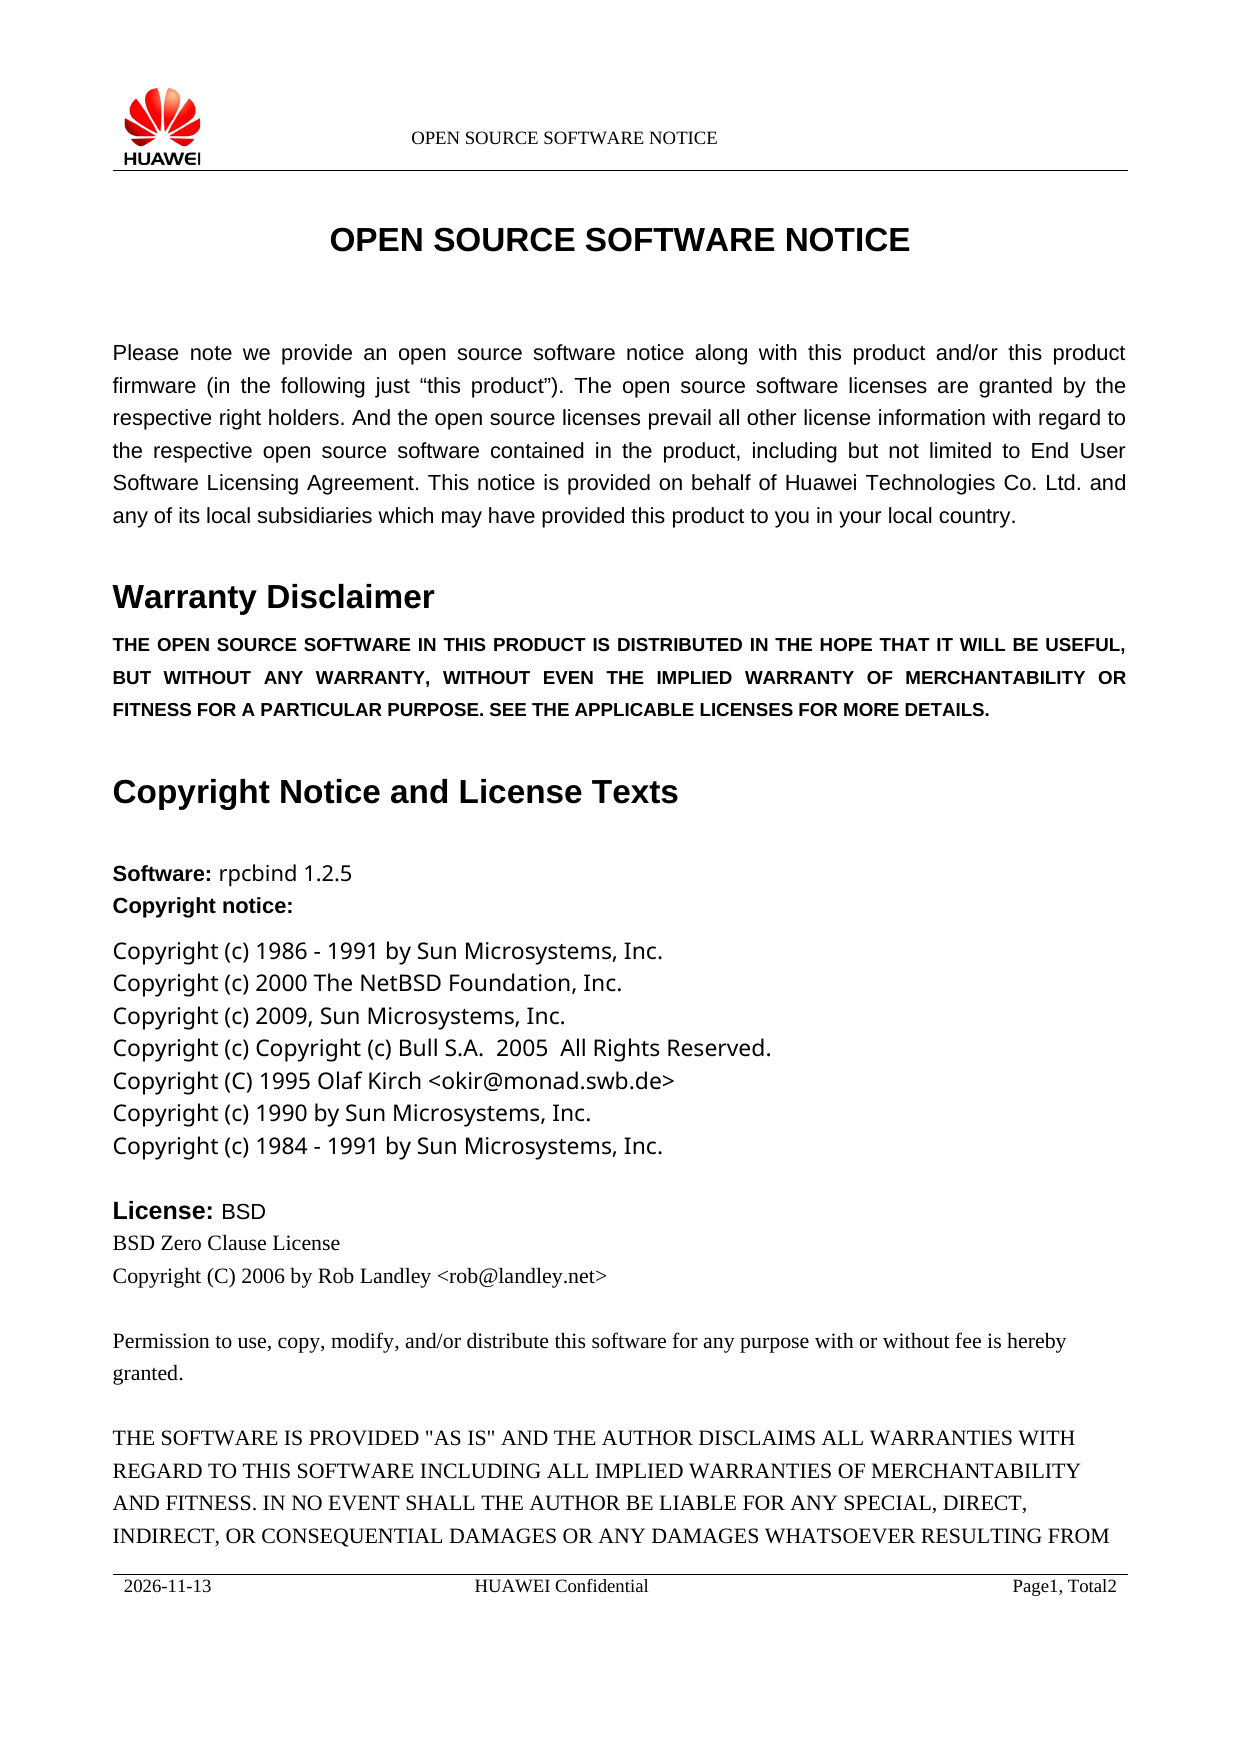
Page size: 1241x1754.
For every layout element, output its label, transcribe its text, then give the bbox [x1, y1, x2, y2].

title Software: rpcbind 1.2.5 [112, 856, 1128, 889]
text Warranty Disclaimer [112, 564, 1128, 629]
picture [124, 88, 201, 165]
text The open source software in this product is distributed in the hope that it will be useful, but WITHOUT ANY WARRANTY, without even the implied warranty of MERCHANTABILITY or FITNESS FOR A PARTICULAR PURPOSE. See the applicable licenses for more details. [112, 629, 1128, 726]
text License: BSD [112, 1194, 1128, 1226]
text Copyright notice: [112, 889, 1128, 921]
text Copyright (c) 1986 - 1991 by Sun Microsystems, Inc. Copyright (c) 2000 The NetBSD Foundation, Inc. Copyright (c) 2009, Sun Microsystems, Inc. Copyright (c) Copyright (c) Bull S.A. 2005 All Rights Reserved. Copyright (C) 1995 Olaf Kirch <okir@monad.swb.de> Copyright (c) 1990 by Sun Microsystems, Inc. Copyright (c) 1984 - 1991 by Sun Microsystems, Inc. [112, 934, 1128, 1194]
text Please note we provide an open source software notice along with this product and/or this product firmware (in the following just “this product”). The open source software licenses are granted by the respective right holders. And the open source licenses prevail all other license information with regard to the respective open source software contained in the product, including but not limited to End User Software Licensing Agreement. This notice is provided on behalf of Huawei Technologies Co. Ltd. and any of its local subsidiaries which may have provided this product to you in your local country. [112, 336, 1128, 531]
text Copyright Notice and License Texts [112, 759, 1128, 824]
text OPEN SOURCE SOFTWARE NOTICE [112, 206, 1128, 271]
